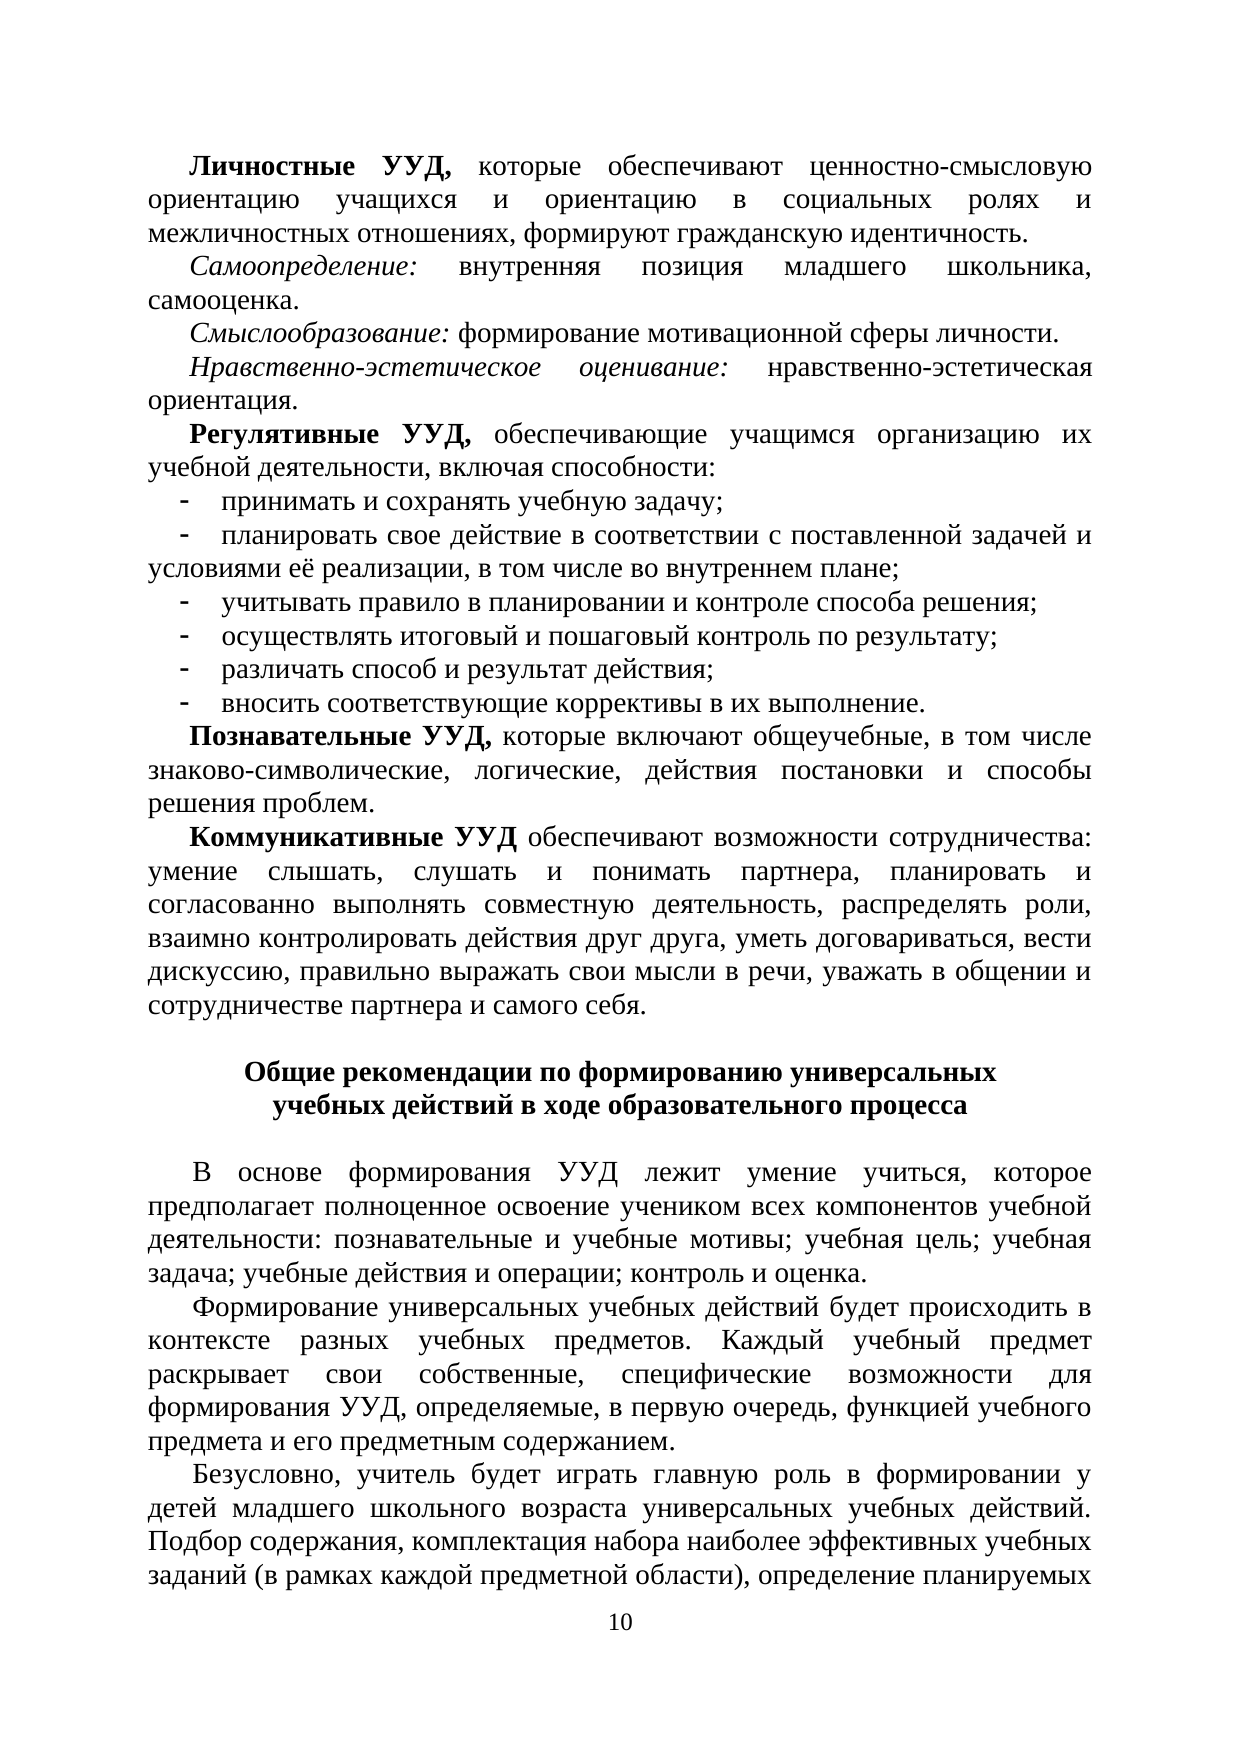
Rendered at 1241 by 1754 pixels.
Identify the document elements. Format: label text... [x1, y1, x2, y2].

list различать способ и результат действия; [148, 651, 1092, 685]
list вносить соответствующие коррективы в их выполнение. [148, 685, 1092, 718]
list осуществлять итоговый и пошаговый контроль по результату; [148, 618, 1092, 651]
text В основе формирования УУД лежит умение учиться, которое предполагает полноценное освоение учеником всех компонентов учебной деятельности: познавательные и учебные мотивы; учебная цель; учебная задача; учебные действия и операции; контроль и оценка. [148, 1154, 1092, 1289]
text Познавательные УУД, которые включают общеучебные, в том числе знаково-символические, логические, действия постановки и способы решения проблем. [148, 718, 1092, 819]
text Коммуникативные УУД обеспечивают возможности сотрудничества: умение слышать, слушать и понимать партнера, планировать и согласованно выполнять совместную деятельность, распределять роли, взаимно контролировать действия друг друга, уметь договариваться, вести дискуссию, правильно выражать свои мысли в речи, уважать в общении и сотрудничестве партнера и самого себя. [148, 819, 1092, 1020]
text учебных действий в ходе образовательного процесса [148, 1087, 1092, 1121]
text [148, 1456, 1092, 1591]
list учитывать правило в планировании и контроле способа решения; [148, 584, 1092, 618]
text Общие рекомендации по формированию универсальных [148, 1054, 1092, 1087]
text Самоопределение: внутренняя позиция младшего школьника, самооценка. [148, 248, 1092, 315]
text Формирование универсальных учебных действий будет происходить в контексте разных учебных предметов. Каждый учебный предмет раскрывает свои собственные, специфические возможности для формирования УУД, определяемые, в первую очередь, функцией учебного предмета и его предметным содержанием. [148, 1289, 1092, 1456]
text Нравственно-эстетическое оценивание: нравственно-эстетическая ориентация. [148, 349, 1092, 416]
text Регулятивные УУД, обеспечивающие учащимся организацию их учебной деятельности, включая способности: [148, 416, 1092, 483]
list принимать и сохранять учебную задачу; [148, 483, 1092, 517]
text Смыслообразование: формирование мотивационной сферы личности. [148, 315, 1092, 349]
text Личностные УУД, которые обеспечивают ценностно-смысловую ориентацию учащихся и ориентацию в социальных ролях и межличностных отношениях, формируют гражданскую идентичность. [148, 148, 1092, 248]
list планировать свое действие в соответствии с поставленной задачей и условиями её реализации, в том числе во внутреннем плане; [148, 517, 1092, 584]
